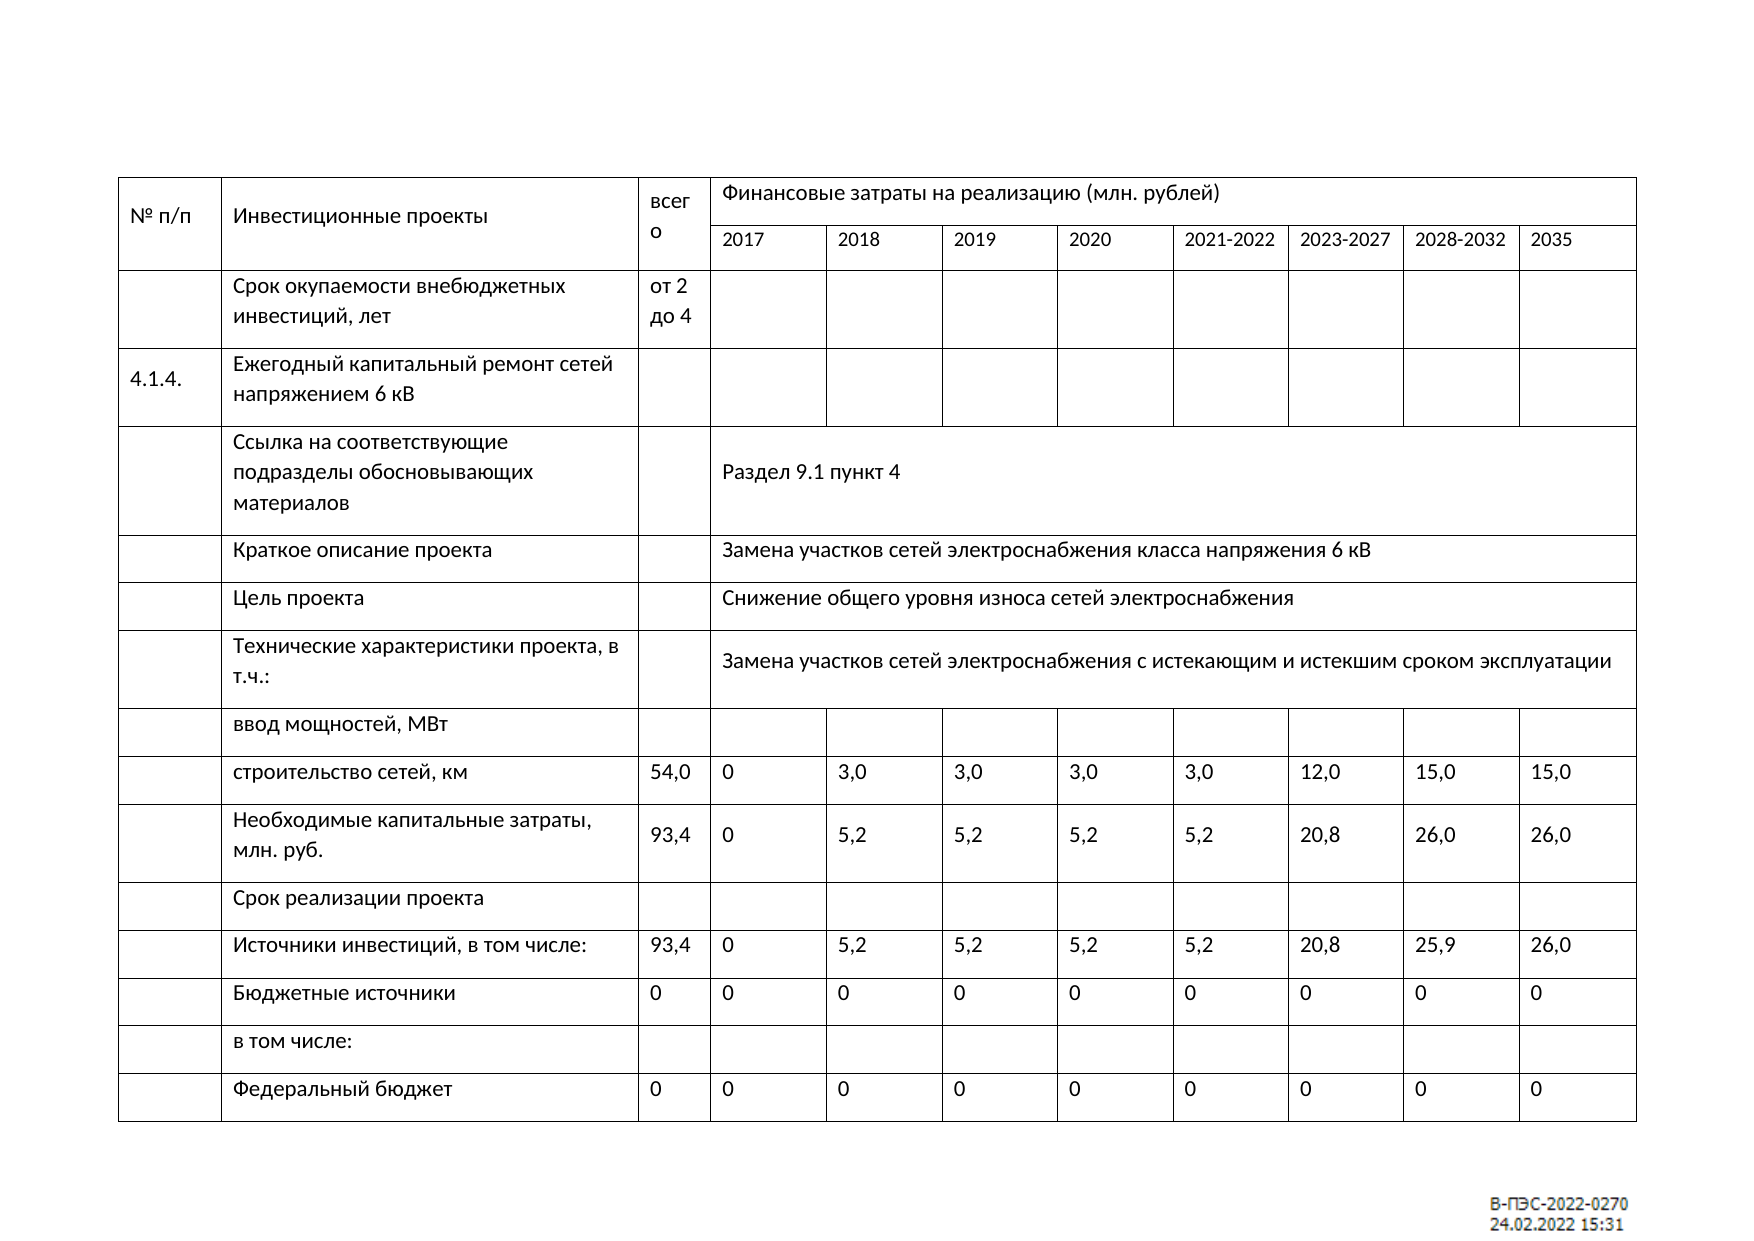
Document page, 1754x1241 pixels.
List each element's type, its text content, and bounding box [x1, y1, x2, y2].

table_cell [827, 349, 942, 426]
table_cell Бюджетные источники [222, 979, 638, 1025]
table_cell 0 [1289, 1074, 1403, 1121]
table_cell [1174, 1026, 1288, 1073]
table_cell 0 [1520, 1074, 1636, 1121]
table_cell 0 [711, 1074, 826, 1121]
table_cell [1174, 709, 1288, 756]
table_cell [1520, 709, 1636, 756]
table_cell 54,0 [639, 757, 710, 804]
table_cell Срок реализации проекта [222, 883, 638, 929]
table_cell 15,0 [1520, 757, 1636, 804]
table_cell [119, 583, 221, 630]
table_cell 0 [1058, 979, 1173, 1025]
table_cell 0 [711, 757, 826, 804]
table_cell [119, 805, 221, 882]
table_cell 2020 [1058, 226, 1173, 270]
table_cell [119, 536, 221, 582]
table_cell строительство сетей, км [222, 757, 638, 804]
table_cell [1058, 1026, 1173, 1073]
table_cell [119, 709, 221, 756]
table_cell [119, 427, 221, 534]
table_cell [943, 1026, 1057, 1073]
table_cell 0 [827, 1074, 942, 1121]
table_cell Замена участков сетей электроснабжения с истекающим и истекшим сроком эксплуатации [711, 631, 1636, 708]
table_cell [119, 979, 221, 1025]
table_cell 0 [1520, 979, 1636, 1025]
table_cell 3,0 [943, 757, 1057, 804]
table_cell [1289, 349, 1403, 426]
table_cell [711, 1026, 826, 1073]
table_cell [119, 757, 221, 804]
table_cell 0 [943, 1074, 1057, 1121]
table_cell [1289, 883, 1403, 929]
table_cell Необходимые капитальные затраты, млн. руб. [222, 805, 638, 882]
table_cell [1404, 271, 1519, 348]
table_cell [1404, 883, 1519, 929]
table_cell 5,2 [827, 931, 942, 977]
table_cell 0 [1174, 1074, 1288, 1121]
table_cell [1289, 271, 1403, 348]
table_cell [827, 883, 942, 929]
table_cell Раздел 9.1 пункт 4 [711, 427, 1636, 534]
table_cell Краткое описание проекта [222, 536, 638, 582]
table_cell 0 [1404, 979, 1519, 1025]
table_cell 0 [1058, 1074, 1173, 1121]
table_cell [1520, 271, 1636, 348]
table_cell 0 [827, 979, 942, 1025]
table_cell 26,0 [1404, 805, 1519, 882]
table_cell 0 [639, 979, 710, 1025]
table_cell [1174, 883, 1288, 929]
table_cell [639, 883, 710, 929]
table_cell 0 [639, 1074, 710, 1121]
table_cell 5,2 [1174, 931, 1288, 977]
table_cell 3,0 [1058, 757, 1173, 804]
table_cell [1174, 349, 1288, 426]
table_cell [639, 631, 710, 708]
table_cell [1058, 709, 1173, 756]
table_cell [943, 883, 1057, 929]
table_header Финансовые затраты на реализацию (млн. рублей) [711, 178, 1636, 225]
table_cell [711, 883, 826, 929]
table_cell Федеральный бюджет [222, 1074, 638, 1121]
table_cell 15,0 [1404, 757, 1519, 804]
table_cell [119, 271, 221, 348]
table_cell [1058, 883, 1173, 929]
table_cell [1404, 1026, 1519, 1073]
table_cell 0 [943, 979, 1057, 1025]
table_cell [711, 349, 826, 426]
table_cell 5,2 [827, 805, 942, 882]
table_cell 5,2 [1058, 931, 1173, 977]
table_cell 0 [711, 931, 826, 977]
table_cell Замена участков сетей электроснабжения класса напряжения 6 кВ [711, 536, 1636, 582]
table_cell [1058, 349, 1173, 426]
table_cell 2018 [827, 226, 942, 270]
table_cell [1058, 271, 1173, 348]
table_header всего [639, 178, 710, 270]
table_cell 0 [711, 979, 826, 1025]
table_cell 93,4 [639, 931, 710, 977]
table_cell [827, 709, 942, 756]
table_cell Снижение общего уровня износа сетей электроснабжения [711, 583, 1636, 630]
table_cell [119, 931, 221, 977]
table_cell 26,0 [1520, 805, 1636, 882]
table_cell Срок окупаемости внебюджетных инвестиций, лет [222, 271, 638, 348]
table_cell 93,4 [639, 805, 710, 882]
table_cell [119, 1026, 221, 1073]
table_cell 25,9 [1404, 931, 1519, 977]
table_cell [1404, 709, 1519, 756]
table_cell [639, 709, 710, 756]
table_cell Технические характеристики проекта, в т.ч.: [222, 631, 638, 708]
picture [1488, 1193, 1636, 1234]
table_cell 5,2 [1058, 805, 1173, 882]
table_cell [943, 709, 1057, 756]
table_cell 5,2 [943, 805, 1057, 882]
table_cell [1520, 349, 1636, 426]
table_cell [639, 349, 710, 426]
table_cell [639, 536, 710, 582]
table_cell [639, 583, 710, 630]
table_cell [1289, 1026, 1403, 1073]
table_cell 2021-2022 [1174, 226, 1288, 270]
table_cell 5,2 [1174, 805, 1288, 882]
table_cell 0 [1404, 1074, 1519, 1121]
table_cell Ежегодный капитальный ремонт сетей напряжением 6 кВ [222, 349, 638, 426]
table_cell 0 [711, 805, 826, 882]
table_cell 20,8 [1289, 931, 1403, 977]
table_cell [119, 631, 221, 708]
table_cell [943, 349, 1057, 426]
table_cell ввод мощностей, МВт [222, 709, 638, 756]
table_cell [639, 427, 710, 534]
table_cell 0 [1289, 979, 1403, 1025]
table_cell 12,0 [1289, 757, 1403, 804]
table_cell [1174, 271, 1288, 348]
table_cell 0 [1174, 979, 1288, 1025]
table_cell [639, 1026, 710, 1073]
table_cell [1404, 349, 1519, 426]
table_cell 3,0 [827, 757, 942, 804]
table_cell 26,0 [1520, 931, 1636, 977]
table_cell [827, 271, 942, 348]
table_cell 3,0 [1174, 757, 1288, 804]
table_cell 2028-2032 [1404, 226, 1519, 270]
table_cell [827, 1026, 942, 1073]
table_header Инвестиционные проекты [222, 178, 638, 270]
table_cell в том числе: [222, 1026, 638, 1073]
table_cell 2023-2027 [1289, 226, 1403, 270]
table_cell 5,2 [943, 931, 1057, 977]
table_cell [1289, 709, 1403, 756]
table_cell 2017 [711, 226, 826, 270]
table_cell 2035 [1520, 226, 1636, 270]
table_cell [1520, 1026, 1636, 1073]
table_cell от 2 до 4 [639, 271, 710, 348]
table_header № п/п [119, 178, 221, 270]
table_cell Ссылка на соответствующие подразделы обосновывающих материалов [222, 427, 638, 534]
table_cell [711, 709, 826, 756]
table_cell [119, 1074, 221, 1121]
table_cell 20,8 [1289, 805, 1403, 882]
table_cell 4.1.4. [119, 349, 221, 426]
table_cell 2019 [943, 226, 1057, 270]
table_cell [943, 271, 1057, 348]
table_cell [119, 883, 221, 929]
table_cell Цель проекта [222, 583, 638, 630]
table_cell Источники инвестиций, в том числе: [222, 931, 638, 977]
table_cell [1520, 883, 1636, 929]
table_cell [711, 271, 826, 348]
